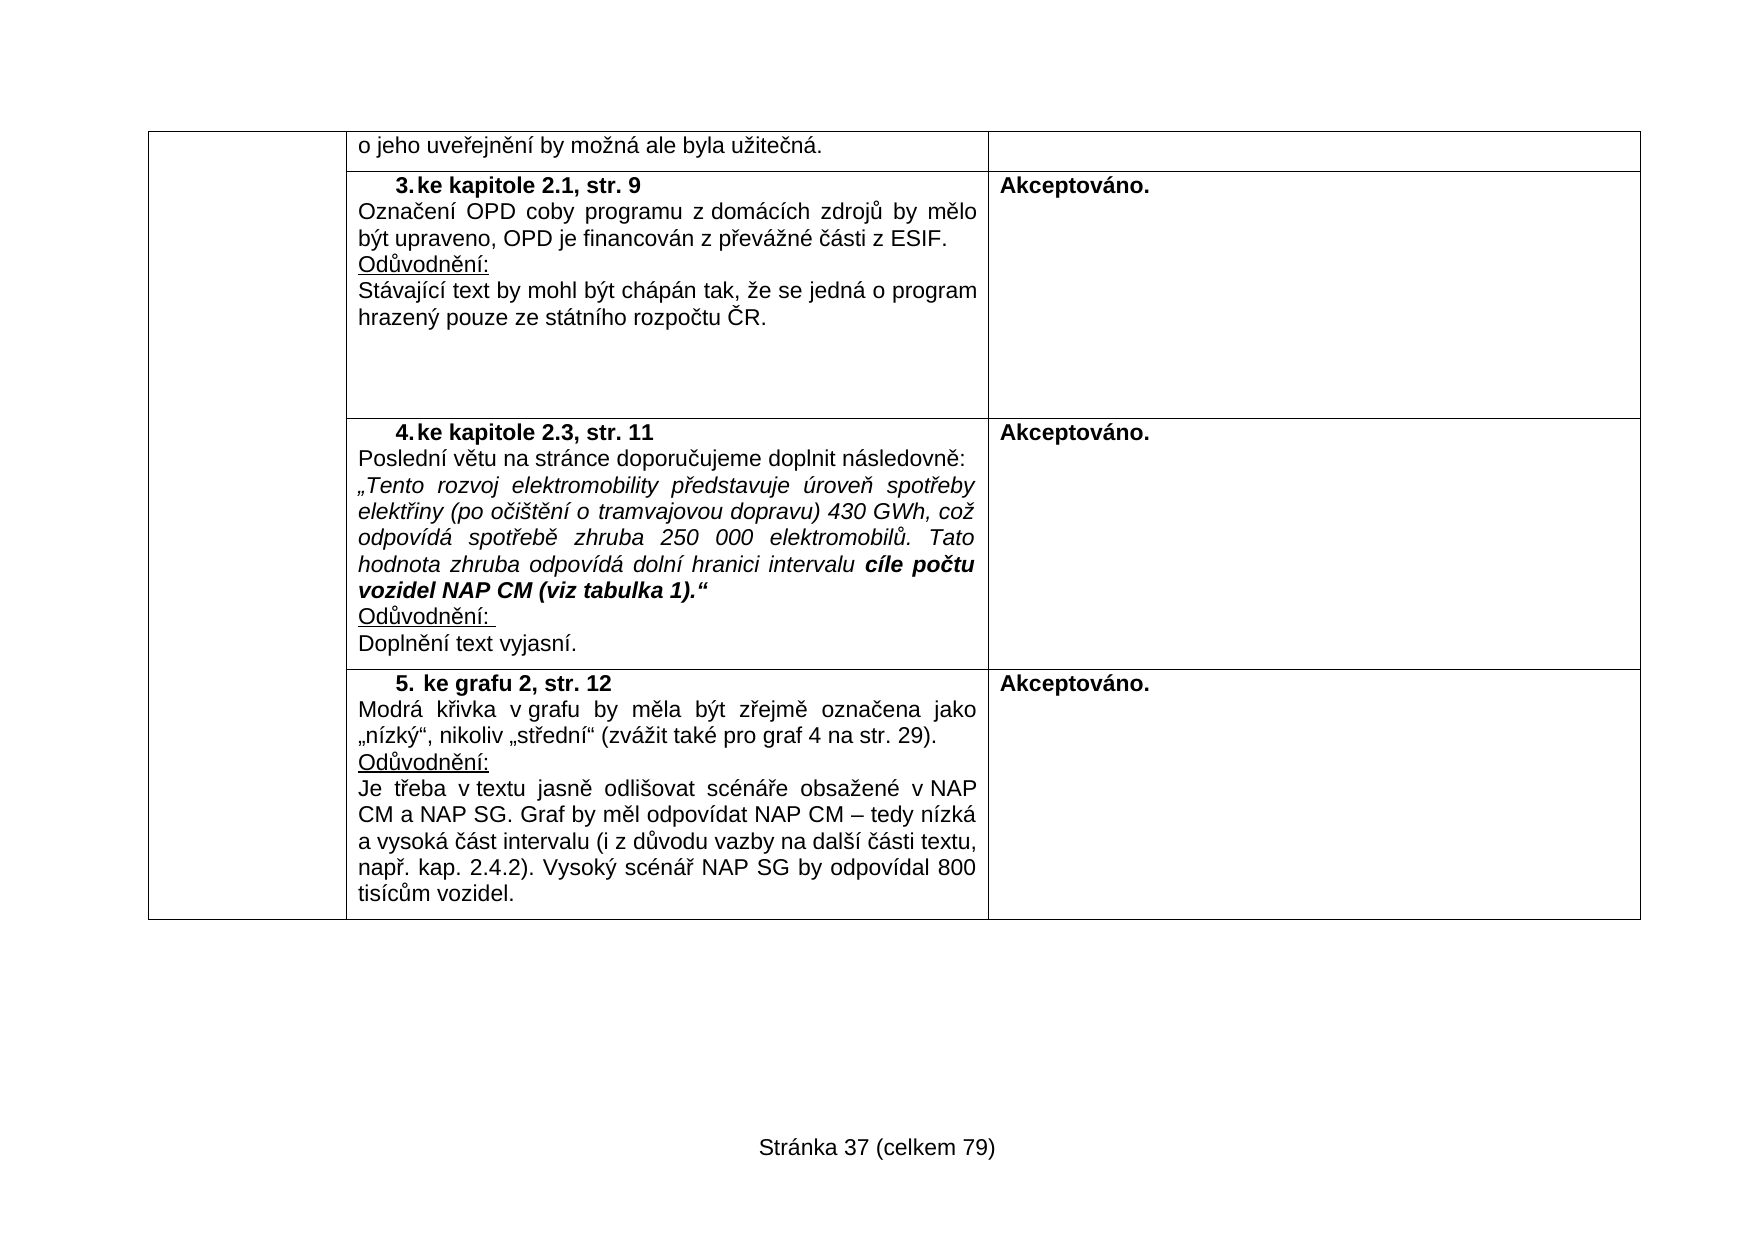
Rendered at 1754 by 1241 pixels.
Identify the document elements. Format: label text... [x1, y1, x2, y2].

table_cell Akceptováno. [989, 670, 1640, 919]
table_cell Akceptováno. [989, 172, 1640, 418]
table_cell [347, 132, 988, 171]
table_cell Akceptováno. [989, 419, 1640, 668]
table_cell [989, 132, 1640, 171]
table_cell ke grafu 2, str. 12 Modrá křivka v grafu by měla být zřejmě označena jako „nízký“, nikoliv „střední“ (zvážit také pro graf 4 na str. 29). Odůvodnění: Je třeba v textu jasně odlišovat scénáře obsažené v NAP CM a NAP SG. Graf by měl odpovídat NAP CM – tedy nízká a vysoká část intervalu (i z důvodu vazby na další části textu, např. kap. 2.4.2). Vysoký scénář NAP SG by odpovídal 800 tisícům vozidel. [347, 670, 988, 919]
table_cell ke kapitole 2.1, str. 9 Označení OPD coby programu z domácích zdrojů by mělo být upraveno, OPD je financován z převážné části z ESIF. Odůvodnění: Stávající text by mohl být chápán tak, že se jedná o program hrazený pouze ze státního rozpočtu ČR. [347, 172, 988, 418]
table_cell ke kapitole 2.3, str. 11 Poslední větu na stránce doporučujeme doplnit následovně: „Tento rozvoj elektromobility představuje úroveň spotřeby elektřiny (po očištění o tramvajovou dopravu) 430 GWh, což odpovídá spotřebě zhruba 250 000 elektromobilů. Tato hodnota zhruba odpovídá dolní hranici intervalu cíle počtu vozidel NAP CM (viz tabulka 1).“ Odůvodnění: Doplnění text vyjasní. [347, 419, 988, 668]
